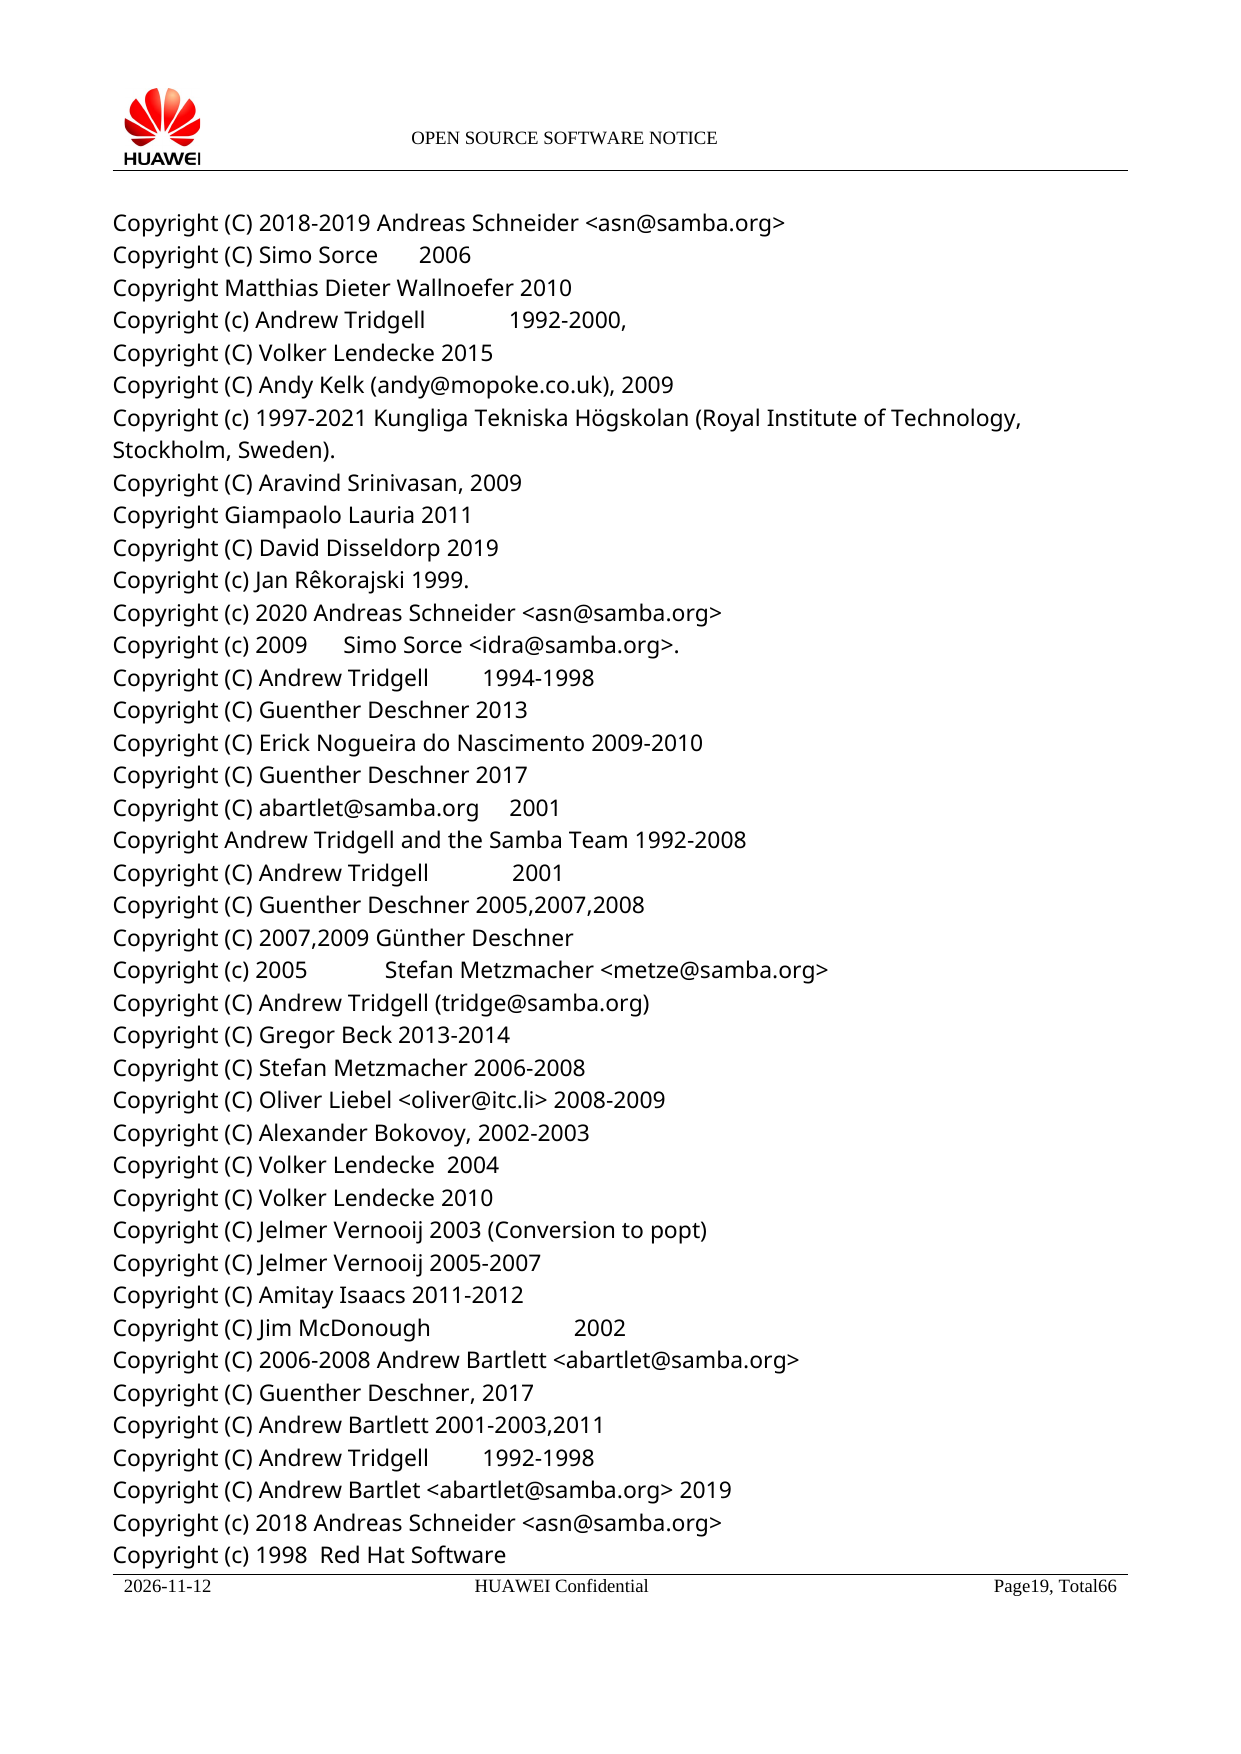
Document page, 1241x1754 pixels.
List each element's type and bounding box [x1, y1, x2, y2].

picture [124, 88, 201, 165]
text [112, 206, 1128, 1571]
